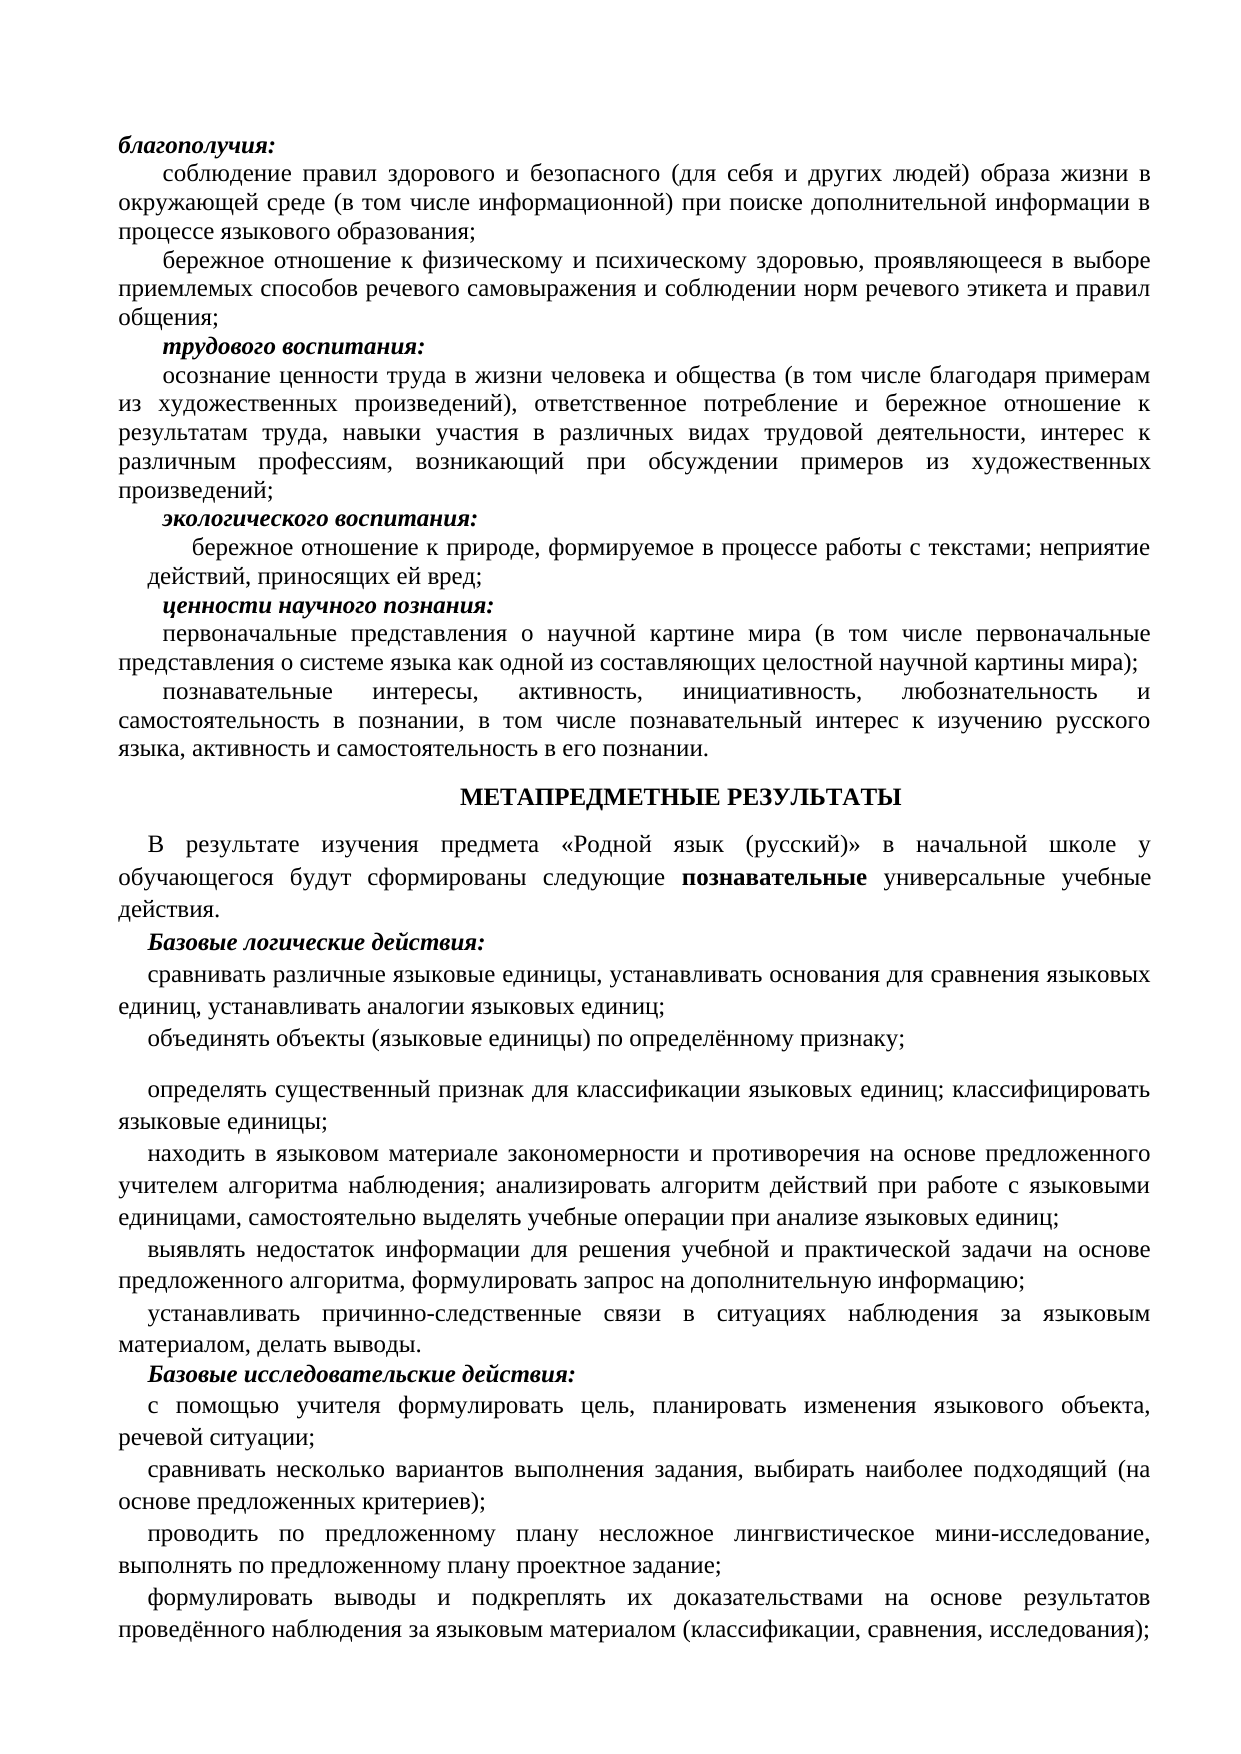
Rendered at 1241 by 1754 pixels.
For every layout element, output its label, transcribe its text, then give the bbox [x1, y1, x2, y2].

text познавательные интересы, активность, инициативность, любознательность и самостоятельность в познании, в том числе познавательный интерес к изучению русского языка, активность и самостоятельность в его познании. [118, 676, 1152, 762]
text В результате изучения предмета «Родной язык (русский)» в начальной школе у обучающегося будут сформированы следующие познавательные универсальные учебные действия. [118, 827, 1152, 924]
text объединять объекты (языковые единицы) по определённому признаку; [118, 1021, 1152, 1053]
text устанавливать причинно-следственные связи в ситуациях наблюдения за языковым материалом, делать выводы. [118, 1295, 1152, 1359]
text бережное отношение к природе, формируемое в процессе работы с текстами; неприятие действий, приносящих ей вред; [147, 532, 1152, 590]
text осознание ценности труда в жизни человека и общества (в том числе благодаря примерам из художественных произведений), ответственное потребление и бережное отношение к результатам труда, навыки участия в различных видах трудовой деятельности, интерес к различным профессиям, возникающий при обсуждении примеров из художественных произведений; [118, 360, 1152, 503]
text сравнивать несколько вариантов выполнения задания, выбирать наиболее подходящий (на основе предложенных критериев); [118, 1452, 1152, 1516]
text ценности научного познания: [118, 590, 1152, 618]
text МЕТАПРЕДМЕТНЫЕ РЕЗУЛЬТАТЫ [460, 785, 1152, 810]
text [118, 1580, 1152, 1644]
text с помощью учителя формулировать цель, планировать изменения языкового объекта, речевой ситуации; [118, 1388, 1152, 1452]
text экологического воспитания: [118, 503, 1152, 532]
text проводить по предложенному плану несложное лингвистическое мини-исследование, выполнять по предложенному плану проектное задание; [118, 1516, 1152, 1580]
text Базовые исследовательские действия: [118, 1359, 1152, 1388]
text трудового воспитания: [118, 331, 1152, 360]
text Базовые логические действия: [118, 924, 1152, 957]
text выявлять недостаток информации для решения учебной и практической задачи на основе предложенного алгоритма, формулировать запрос на дополнительную информацию; [118, 1231, 1152, 1295]
text находить в языковом материале закономерности и противоречия на основе предложенного учителем алгоритма наблюдения; анализировать алгоритм действий при работе с языковыми единицами, самостоятельно выделять учебные операции при анализе языковых единиц; [118, 1136, 1152, 1231]
text определять существенный признак для классификации языковых единиц; классифицировать языковые единицы; [118, 1072, 1152, 1136]
text соблюдение правил здорового и безопасного (для себя и других людей) образа жизни в окружающей среде (в том числе информационной) при поиске дополнительной информации в процессе языкового образования; [118, 158, 1152, 245]
text сравнивать различные языковые единицы, устанавливать основания для сравнения языковых единиц, устанавливать аналогии языковых единиц; [118, 957, 1152, 1021]
text первоначальные представления о научной картине мира (в том числе первоначальные представления о системе языка как одной из составляющих целостной научной картины мира); [118, 618, 1152, 676]
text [118, 130, 1152, 158]
text бережное отношение к физическому и психическому здоровью, проявляющееся в выборе приемлемых способов речевого самовыражения и соблюдении норм речевого этикета и правил общения; [118, 245, 1152, 331]
